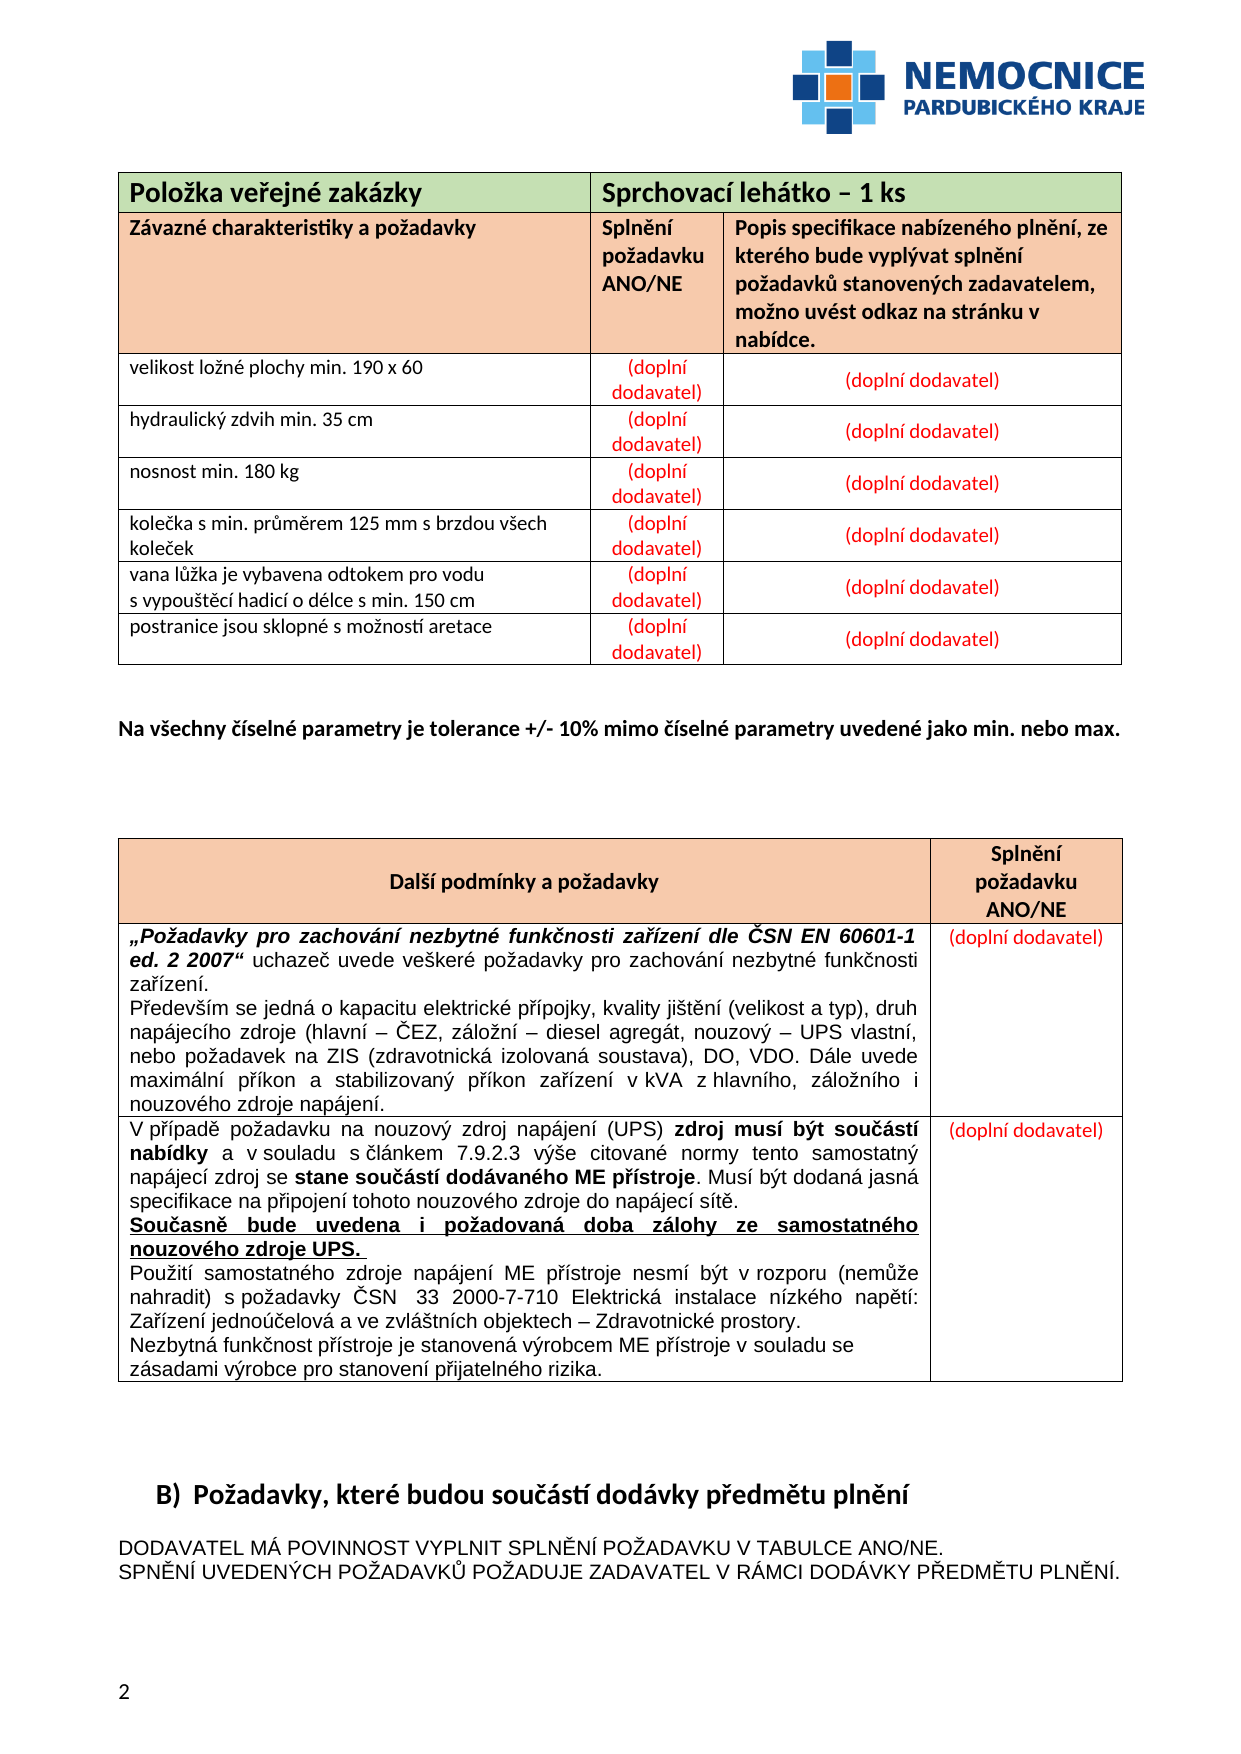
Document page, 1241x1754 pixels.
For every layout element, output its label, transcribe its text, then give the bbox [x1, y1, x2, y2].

table_header Položka veřejné zakázky [119, 173, 590, 212]
subtitle Na všechny číselné parametry je tolerance +/- 10% mimo číselné parametry uvedené jako min. nebo max. [118, 714, 1122, 742]
table_cell Popis specifikace nabízeného plnění, ze kterého bude vyplývat splnění požadavků stanovených zadavatelem, možno uvést odkaz na stránku v nabídce. [724, 213, 1121, 353]
table_cell (doplní dodavatel) [931, 924, 1122, 1116]
table_cell (doplní dodavatel) [724, 614, 1121, 664]
table_cell hydraulický zdvih min. 35 cm [119, 406, 590, 457]
table_header Sprchovací lehátko – 1 ks [591, 173, 1121, 212]
table_header Splnění požadavku ANO/NE [931, 839, 1122, 923]
table_cell Splnění požadavku ANO/NE [591, 213, 723, 353]
table_cell (doplní dodavatel) [931, 1117, 1122, 1381]
table_cell (doplní dodavatel) [591, 354, 723, 405]
table_cell velikost ložné plochy min. 190 x 60 [119, 354, 590, 405]
table_cell nosnost min. 180 kg [119, 458, 590, 509]
table_cell (doplní dodavatel) [724, 458, 1121, 509]
table_cell V případě požadavku na nouzový zdroj napájení (UPS) zdroj musí být součástí nabídky a v souladu s článkem 7.9.2.3 výše citované normy tento samostatný napájecí zdroj se stane součástí dodávaného ME přístroje. Musí být dodaná jasná specifikace na připojení tohoto nouzového zdroje do napájecí sítě. Současně bude uvedena i požadovaná doba zálohy ze samostatného nouzového zdroje UPS. Použití samostatného zdroje napájení ME přístroje nesmí být v rozporu (nemůže nahradit) s požadavky ČSN 33 2000-7-710 Elektrická instalace nízkého napětí: Zařízení jednoúčelová a ve zvláštních objektech – Zdravotnické prostory. Nezbytná funkčnost přístroje je stanovená výrobcem ME přístroje v souladu se zásadami výrobce pro stanovení přijatelného rizika. [119, 1117, 930, 1381]
table_cell (doplní dodavatel) [724, 510, 1121, 561]
table_header Další podmínky a požadavky [119, 839, 930, 923]
list Požadavky, které budou součástí dodávky předmětu plnění [156, 1476, 1122, 1512]
table_cell (doplní dodavatel) [724, 562, 1121, 612]
table_cell (doplní dodavatel) [591, 614, 723, 664]
text DODAVATEL MÁ POVINNOST VYPLNIT SPLNĚNÍ POŽADAVKU V TABULCE ANO/NE. [118, 1536, 1122, 1560]
table_cell vana lůžka je vybavena odtokem pro vodu s vypouštěcí hadicí o délce s min. 150 cm [119, 562, 590, 612]
table_cell „Požadavky pro zachování nezbytné funkčnosti zařízení dle ČSN EN 60601-1 ed. 2 2007“ uchazeč uvede veškeré požadavky pro zachování nezbytné funkčnosti zařízení. Především se jedná o kapacitu elektrické přípojky, kvality jištění (velikost a typ), druh napájecího zdroje (hlavní – ČEZ, záložní – diesel agregát, nouzový – UPS vlastní, nebo požadavek na ZIS (zdravotnická izolovaná soustava), DO, VDO. Dále uvede maximální příkon a stabilizovaný příkon zařízení v kVA z hlavního, záložního i nouzového zdroje napájení. [119, 924, 930, 1116]
table_cell (doplní dodavatel) [724, 354, 1121, 405]
text SPNĚNÍ UVEDENÝCH POŽADAVKŮ POŽADUJE ZADAVATEL V RÁMCI DODÁVKY PŘEDMĚTU PLNĚNÍ. [118, 1560, 1122, 1584]
picture [791, 39, 1145, 135]
table_cell (doplní dodavatel) [591, 458, 723, 509]
table_cell postranice jsou sklopné s možností aretace [119, 614, 590, 664]
table_cell (doplní dodavatel) [591, 510, 723, 561]
table_cell (doplní dodavatel) [591, 406, 723, 457]
table_cell Závazné charakteristiky a požadavky [119, 213, 590, 353]
table_cell (doplní dodavatel) [591, 562, 723, 612]
table_cell (doplní dodavatel) [724, 406, 1121, 457]
table_cell kolečka s min. průměrem 125 mm s brzdou všech koleček [119, 510, 590, 561]
